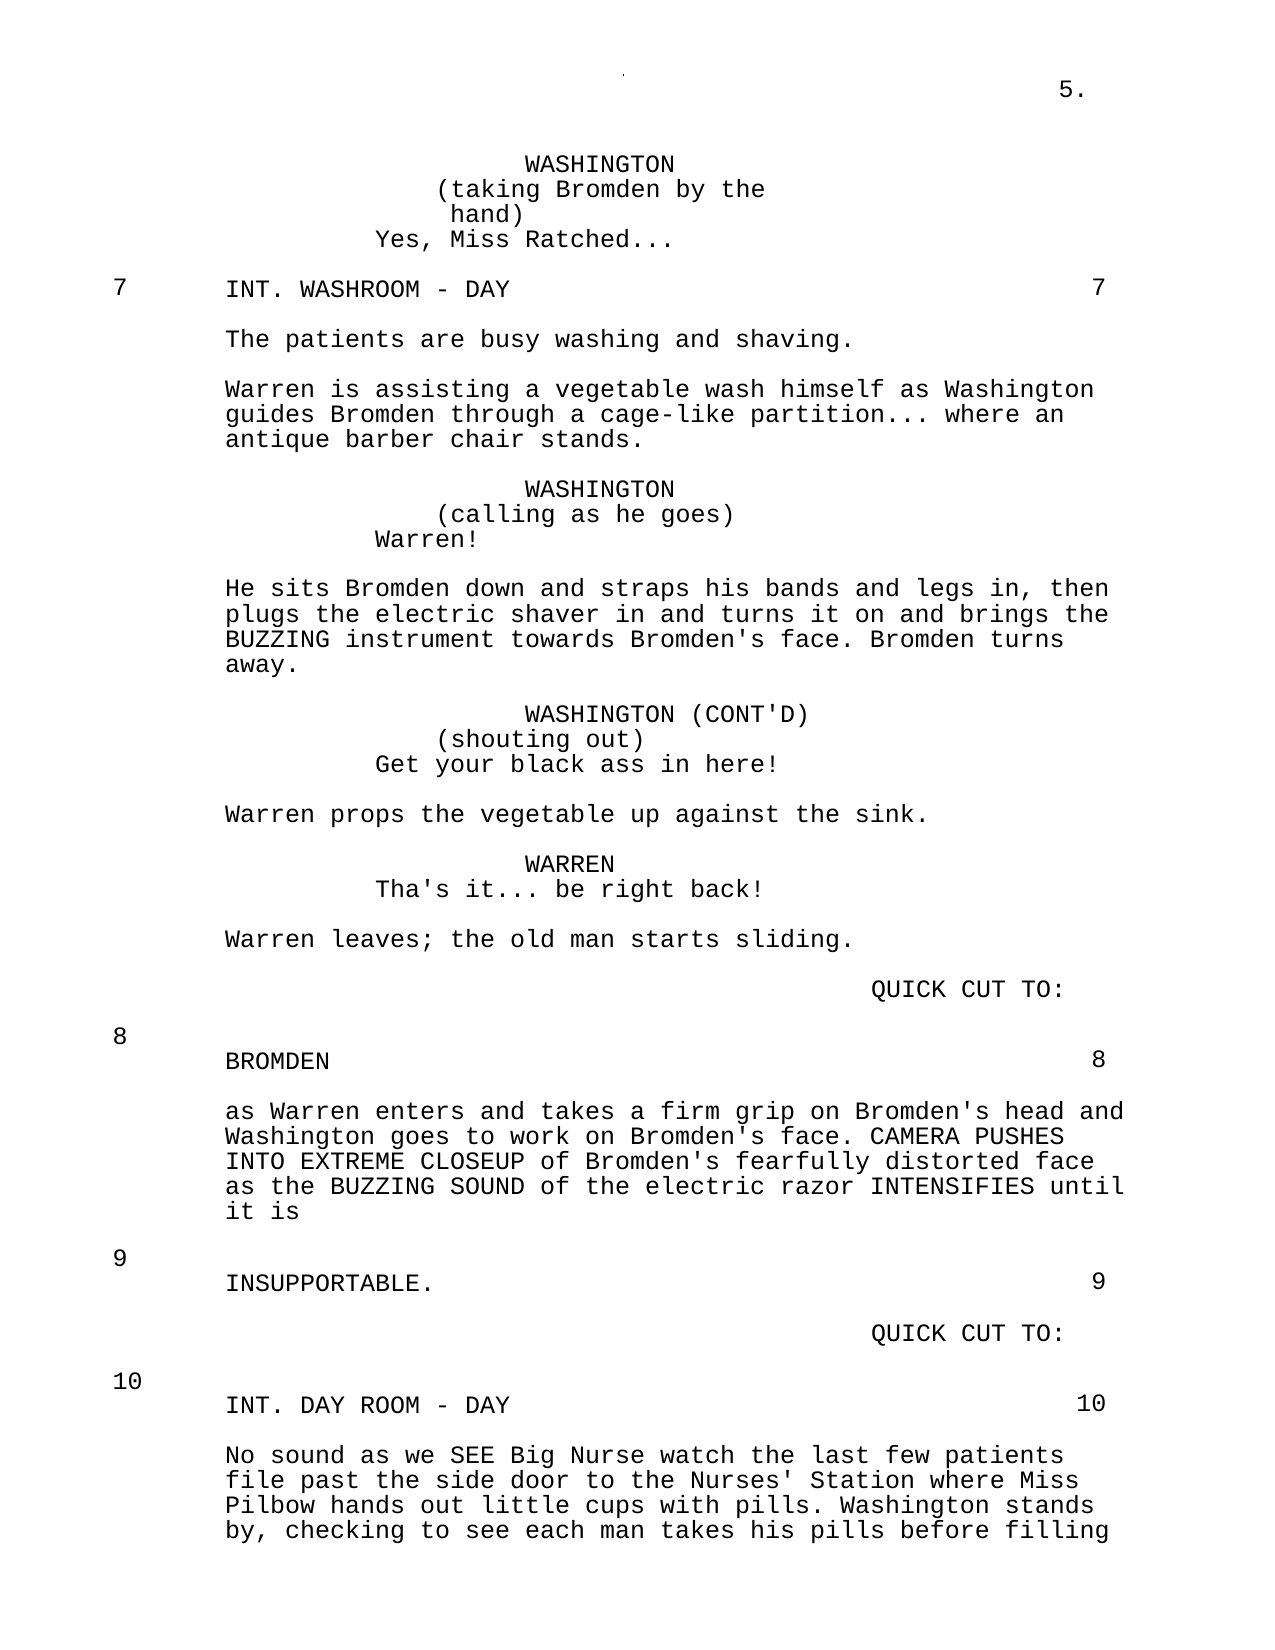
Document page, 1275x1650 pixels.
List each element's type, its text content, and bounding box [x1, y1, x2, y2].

text BROMDEN [225, 1049, 336, 1075]
text INT. DAY ROOM - DAY [225, 1394, 516, 1419]
text The patients are busy washing and shaving. [225, 327, 1135, 352]
text 10 [112, 1369, 149, 1394]
text as Warren enters and takes a firm grip on Bromden's head and Washington goes to work on Bromden's face. CAMERA PUSHES INTO EXTREME CLOSEUP of Bromden's fearfully distorted face as the BUZZING SOUND of the electric razor INTENSIFIES until it is [225, 1099, 1135, 1224]
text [225, 1444, 1125, 1544]
text INSUPPORTABLE. [225, 1271, 441, 1297]
text QUICK CUT TO: [871, 1321, 1135, 1347]
text INT. WASHROOM - DAY [225, 277, 771, 302]
text He sits Bromden down and straps his bands and legs in, then plugs the electric shaver in and turns it on and brings the BUZZING instrument towards Bromden's face. Bromden turns away. [225, 577, 1125, 677]
text 9 [112, 1247, 134, 1272]
text WASHINGTON [525, 152, 771, 177]
text Yes, Miss Ratched... [375, 227, 771, 252]
text 8 [1091, 1047, 1135, 1072]
text Warren leaves; the old man starts sliding. [225, 927, 1135, 952]
text WASHINGTON (CONT'D) [525, 702, 1135, 727]
text WARREN [525, 852, 1135, 877]
text 7 [1091, 275, 1135, 300]
text Warren! [375, 527, 1135, 552]
text 7 [112, 275, 134, 300]
text (calling as he goes) [435, 502, 1135, 527]
text (shouting out) [435, 727, 1135, 752]
text 5. [1058, 77, 1135, 102]
text 10 [1076, 1391, 1135, 1417]
text hand) [450, 202, 771, 227]
text Get your black ass in here! [375, 752, 1135, 777]
text 8 [112, 1025, 134, 1050]
text Warren is assisting a vegetable wash himself as Washington guides Bromden through a cage-like partition... where an antique barber chair stands. [225, 377, 1110, 452]
text QUICK CUT TO: [871, 977, 1135, 1002]
text (taking Bromden by the [435, 177, 771, 202]
text Tha's it... be right back! [375, 877, 1135, 902]
text WASHINGTON [525, 477, 1135, 502]
text 9 [1091, 1269, 1135, 1294]
text Warren props the vegetable up against the sink. [225, 802, 1135, 827]
